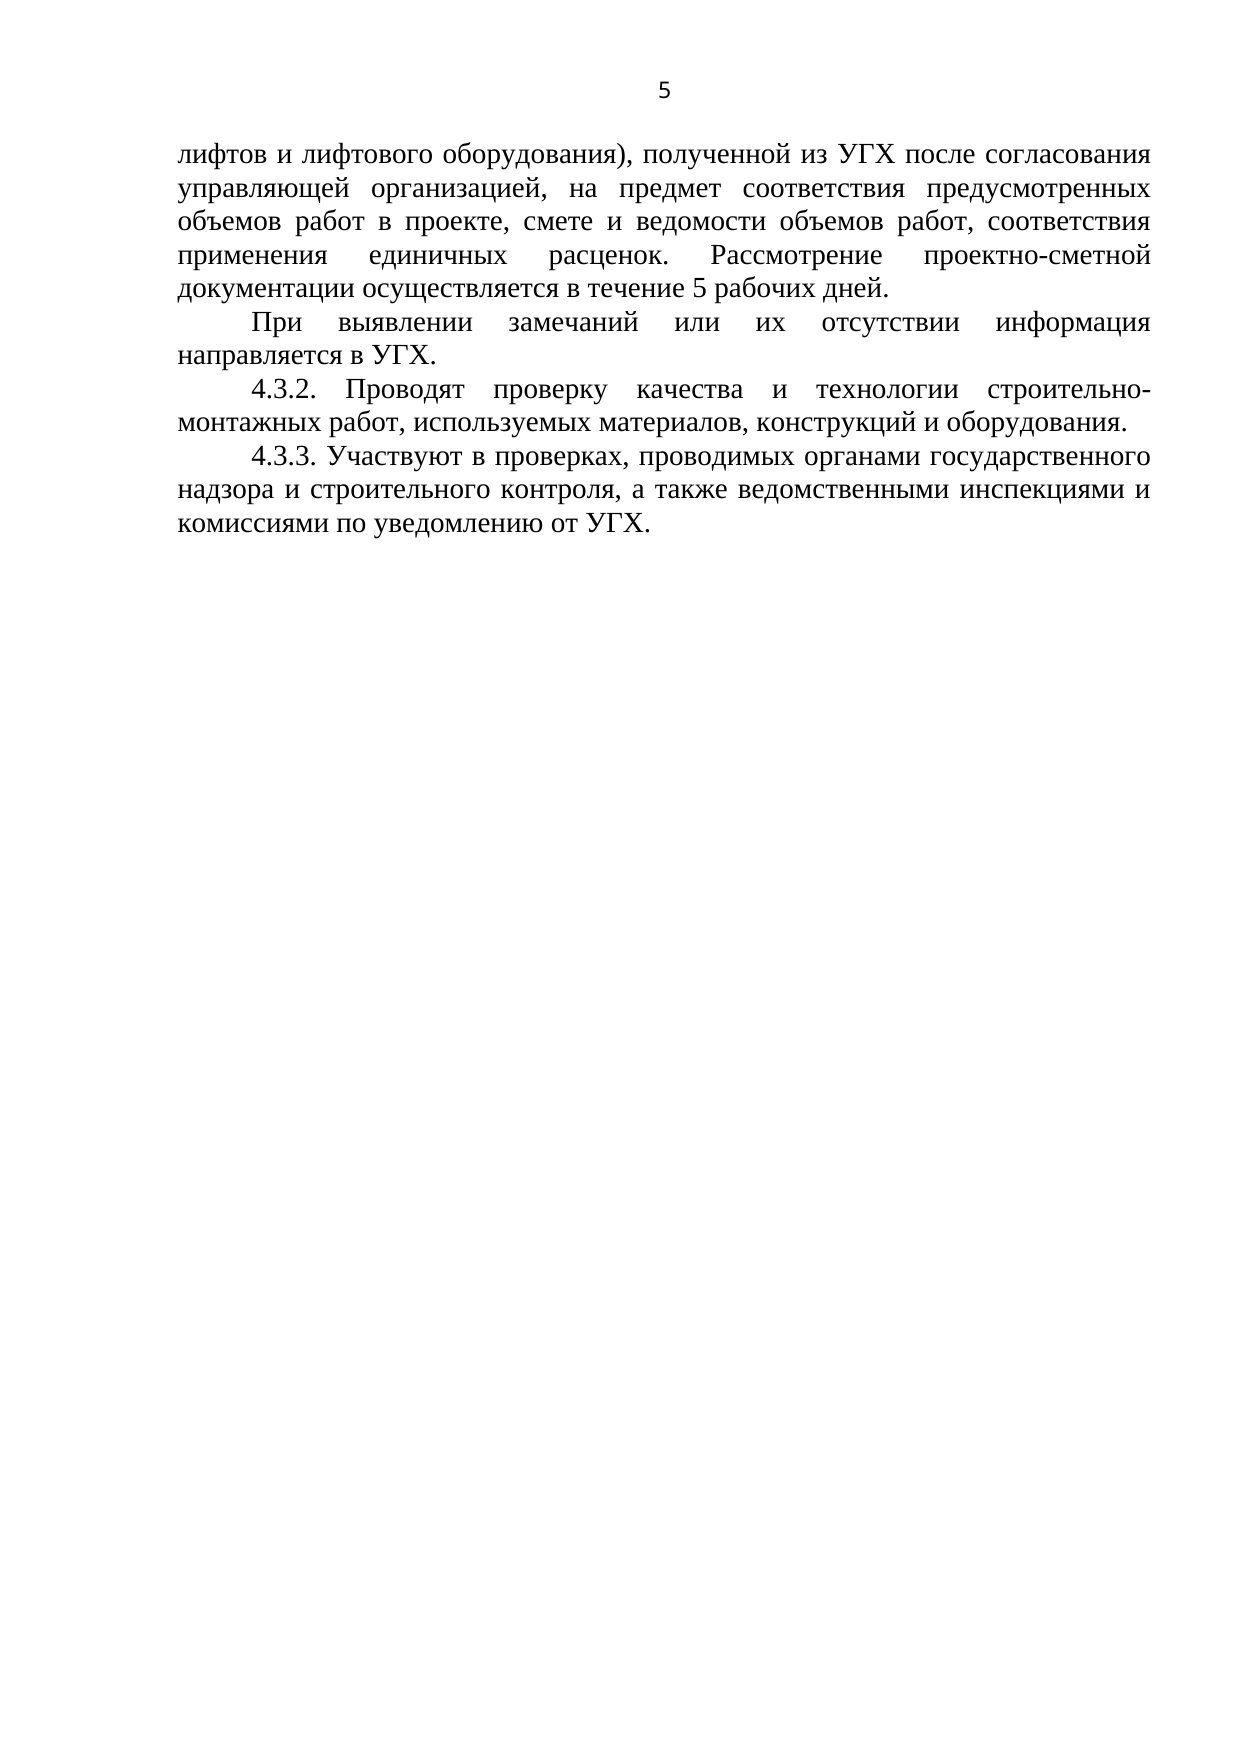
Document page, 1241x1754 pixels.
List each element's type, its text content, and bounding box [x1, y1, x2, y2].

text 4.3.3. Участвуют в проверках, проводимых органами государственного надзора и строительного контроля, а также ведомственными инспекциями и комиссиями по уведомлению от УГХ. [177, 438, 1152, 539]
text 4.3.2. Проводят проверку качества и технологии строительно-монтажных работ, используемых материалов, конструкций и оборудования. [177, 371, 1152, 438]
text При выявлении замечаний или их отсутствии информация направляется в УГХ. [177, 304, 1152, 371]
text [177, 136, 1152, 304]
